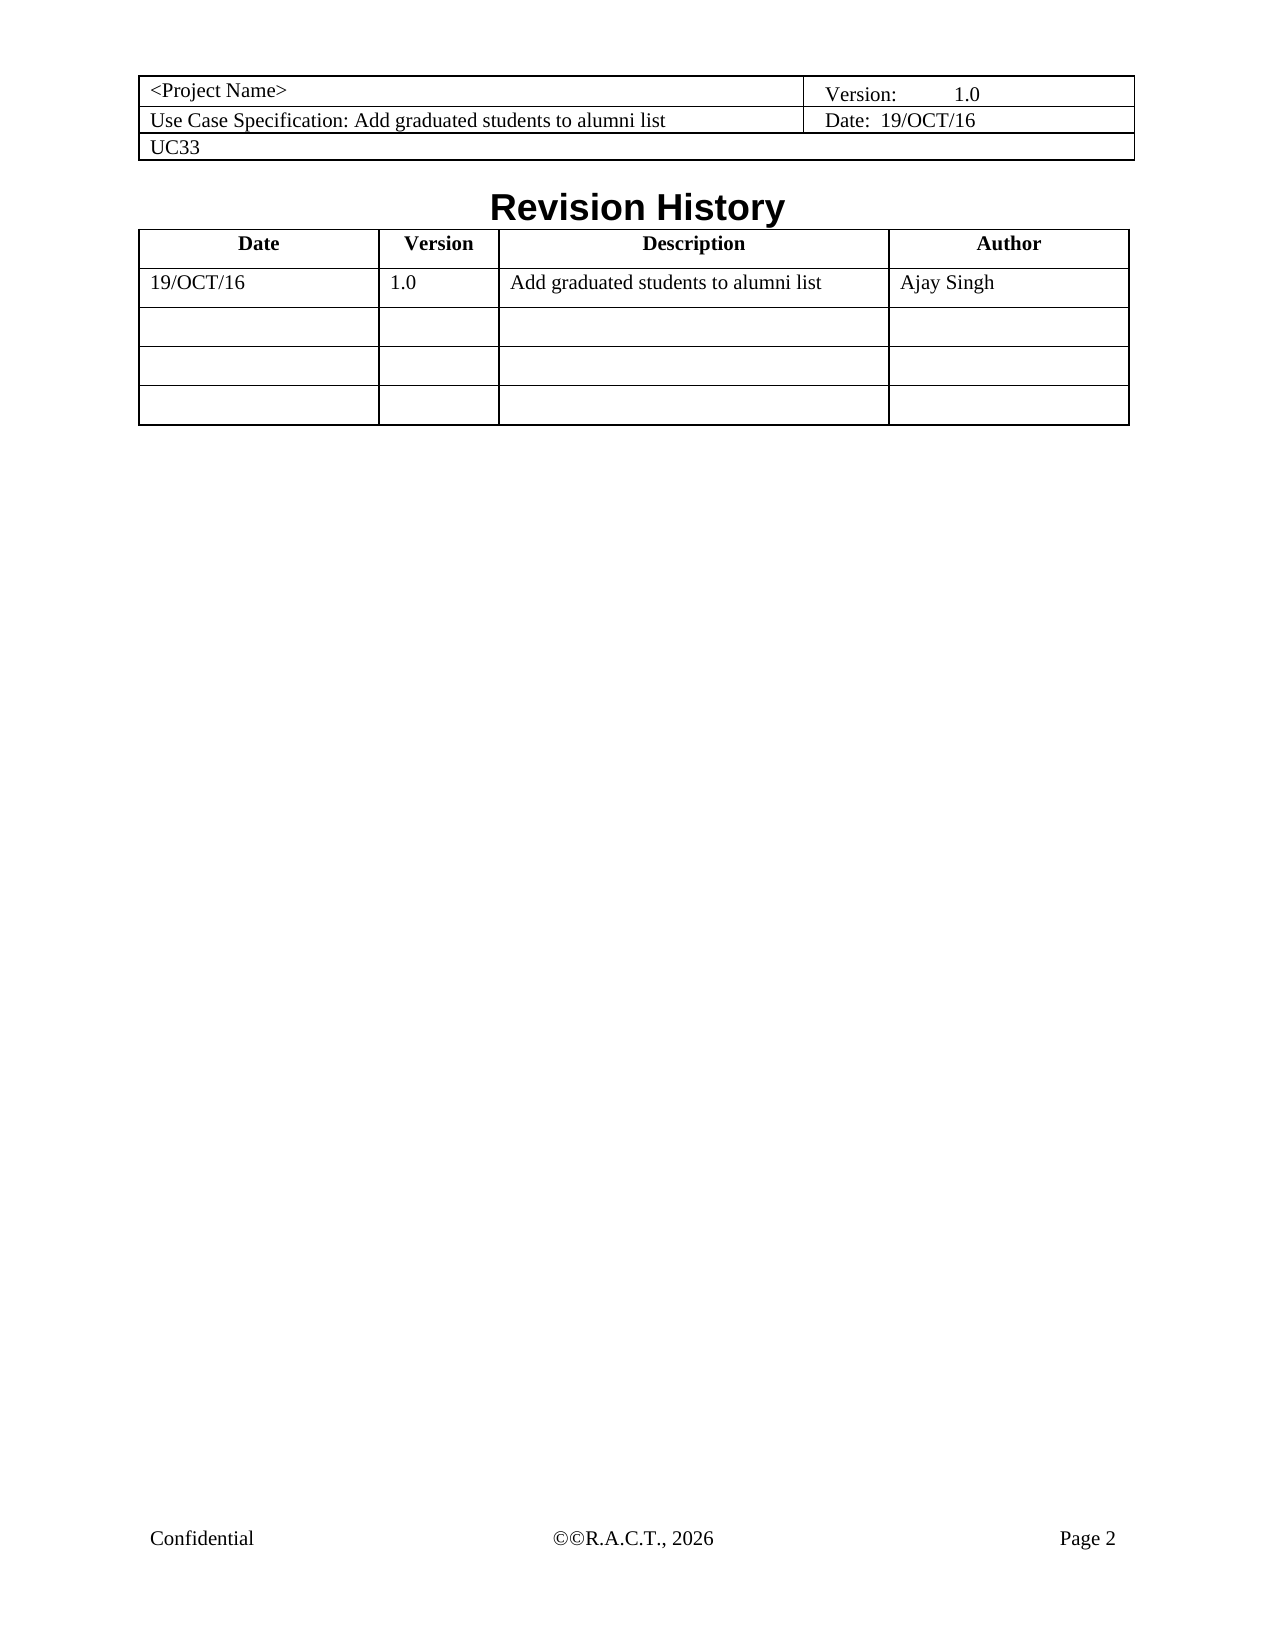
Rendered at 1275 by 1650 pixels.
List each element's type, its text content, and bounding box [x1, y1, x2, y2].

table_header Author [890, 230, 1128, 268]
table_cell 1.0 [380, 269, 498, 307]
table_cell [890, 347, 1128, 385]
title Revision History [150, 185, 1125, 228]
table_cell [380, 308, 498, 346]
table_cell [890, 386, 1128, 424]
table_cell [500, 347, 888, 385]
table_header Version [380, 230, 498, 268]
table_cell [140, 347, 378, 385]
table_cell Ajay Singh [890, 269, 1128, 307]
table_cell 19/OCT/16 [140, 269, 378, 307]
table_cell [500, 308, 888, 346]
table_cell [140, 386, 378, 424]
table_cell [380, 386, 498, 424]
table_cell Add graduated students to alumni list [500, 269, 888, 307]
table_cell [500, 386, 888, 424]
table_header Description [500, 230, 888, 268]
table_cell [890, 308, 1128, 346]
table_cell [380, 347, 498, 385]
table_cell [140, 308, 378, 346]
table_header Date [140, 230, 378, 268]
